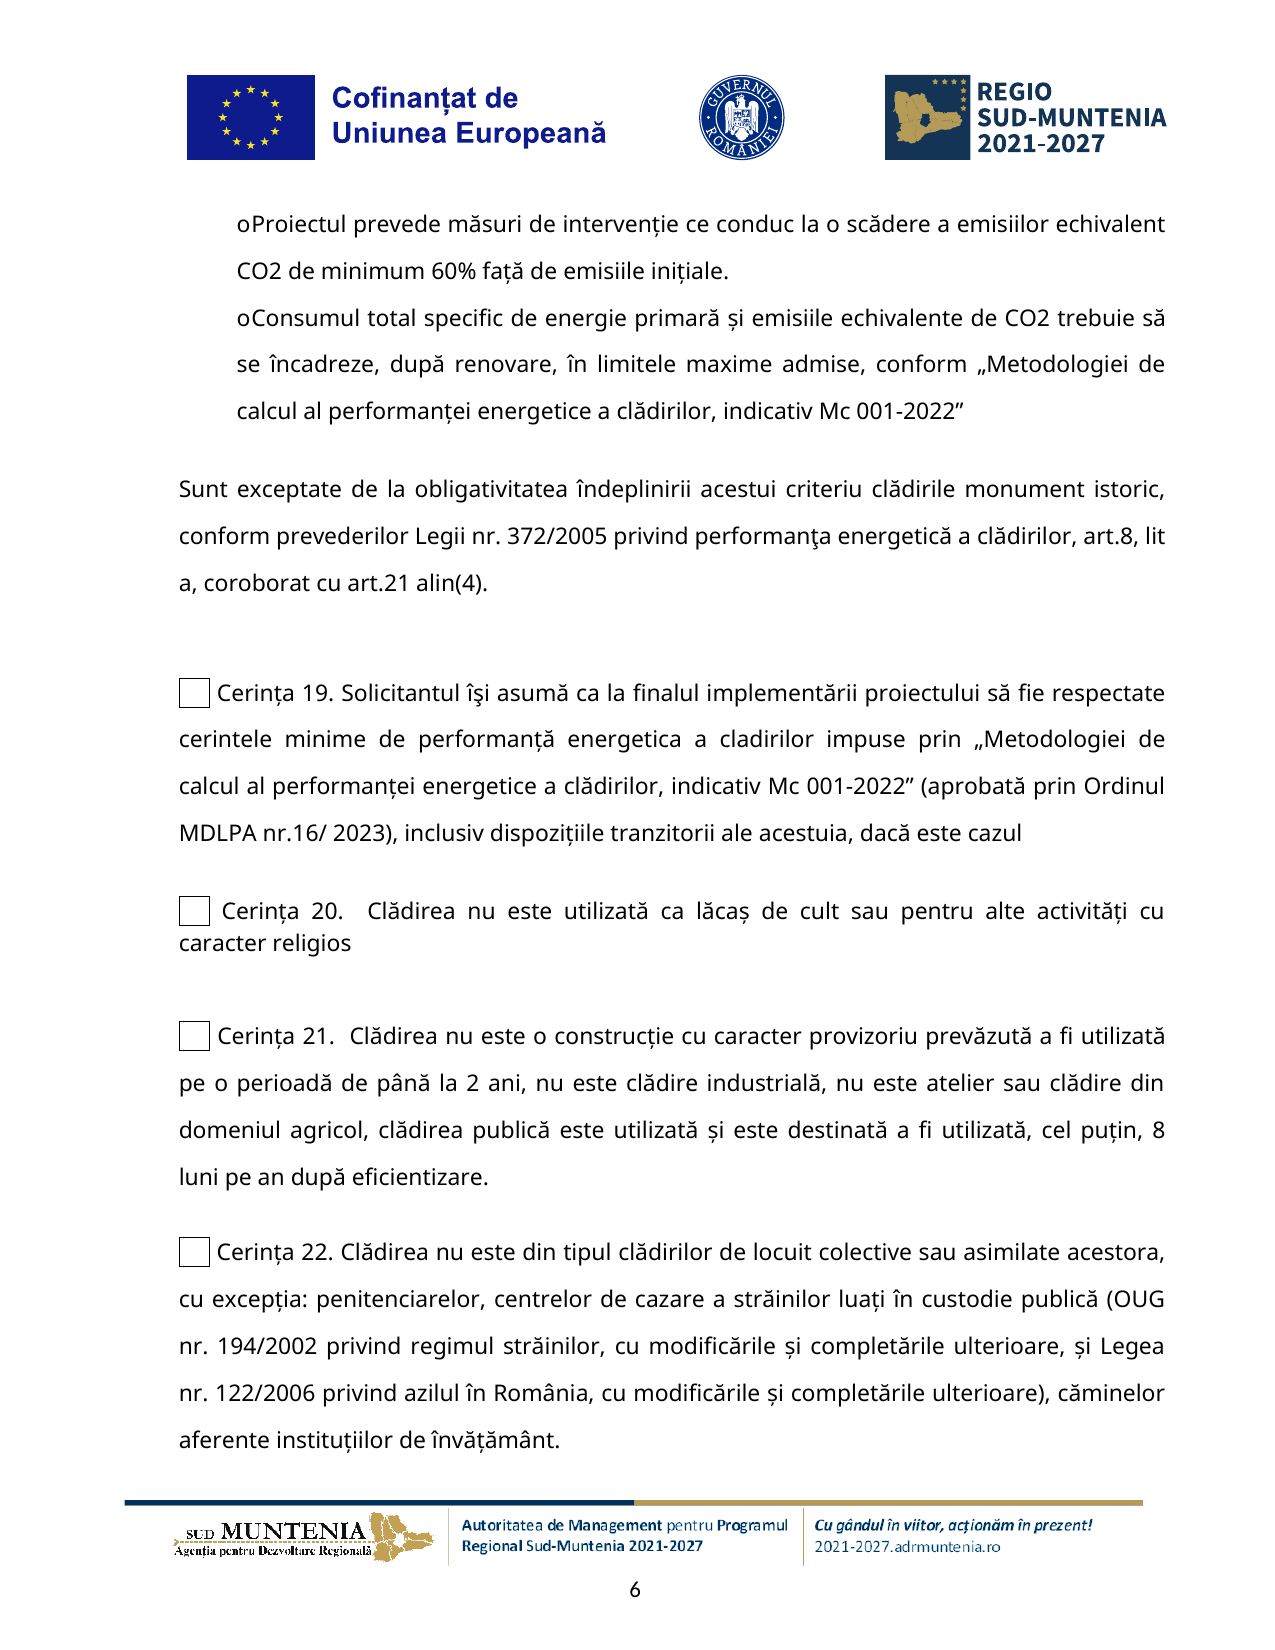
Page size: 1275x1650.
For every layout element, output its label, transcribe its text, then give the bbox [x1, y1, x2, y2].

list Cerința 19. Solicitantul îşi asumă ca la finalul implementării proiectului să fie respectate cerintele minime de performanță energetica a cladirilor impuse prin „Metodologiei de calcul al performanței energetice a clădirilor, indicativ Mc 001-2022” (aprobată prin Ordinul MDLPA nr.16/ 2023), inclusiv dispozițiile tranzitorii ale acestuia, dacă este cazul [178, 677, 1167, 848]
list Cerința 22. Clădirea nu este din tipul clădirilor de locuit colective sau asimilate acestora, cu excepția: penitenciarelor, centrelor de cazare a străinilor luați în custodie publică (OUG nr. 194/2002 privind regimul străinilor, cu modificările și completările ulterioare, și Legea nr. 122/2006 privind azilul în România, cu modificările și completările ulterioare), căminelor aferente instituțiilor de învățământ. [178, 1236, 1167, 1455]
list Cerința 20. Clădirea nu este utilizată ca lăcaș de cult sau pentru alte activități cu caracter religios [178, 895, 1167, 958]
picture [124, 1500, 1144, 1566]
list o Consumul total specific de energie primară și emisiile echivalente de CO2 trebuie să se încadreze, după renovare, în limitele maxime admise, conform „Metodologiei de calcul al performanței energetice a clădirilor, indicativ Mc 001-2022” [236, 302, 1167, 427]
list Cerința 21. Clădirea nu este o construcție cu caracter provizoriu prevăzută a fi utilizată pe o perioadă de până la 2 ani, nu este clădire industrială, nu este atelier sau clădire din domeniul agricol, clădirea publică este utilizată și este destinată a fi utilizată, cel puțin, 8 luni pe an după eficientizare. [178, 1020, 1167, 1192]
list o Proiectul prevede măsuri de intervenție ce conduc la o scădere a emisiilor echivalent CO2 de minimum 60% față de emisiile inițiale. [236, 208, 1167, 286]
list Sunt exceptate de la obligativitatea îndeplinirii acestui criteriu clădirile monument istoric, conform prevederilor Legii nr. 372/2005 privind performanţa energetică a clădirilor, art.8, lit a, coroborat cu art.21 alin(4). [178, 473, 1167, 598]
